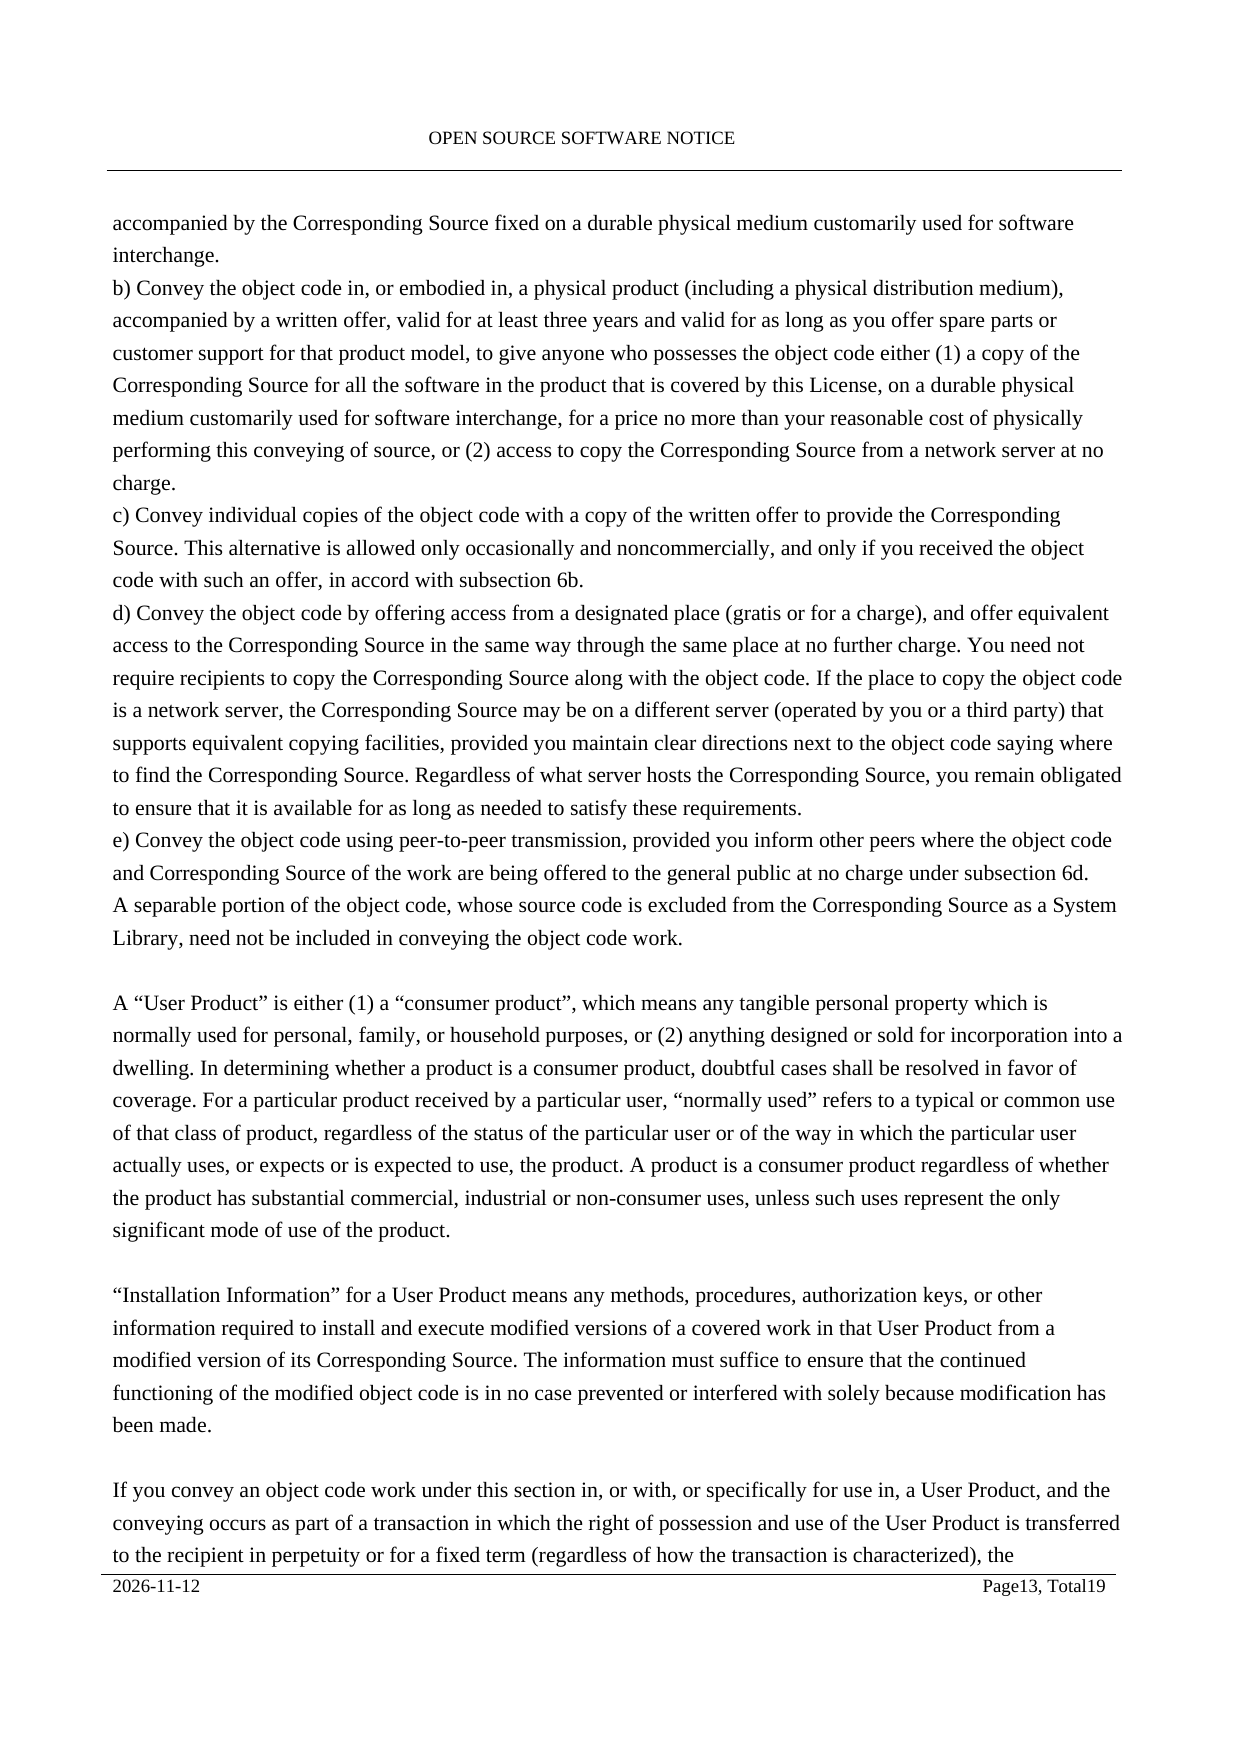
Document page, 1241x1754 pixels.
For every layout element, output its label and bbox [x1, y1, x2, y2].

text [112, 206, 1128, 1571]
